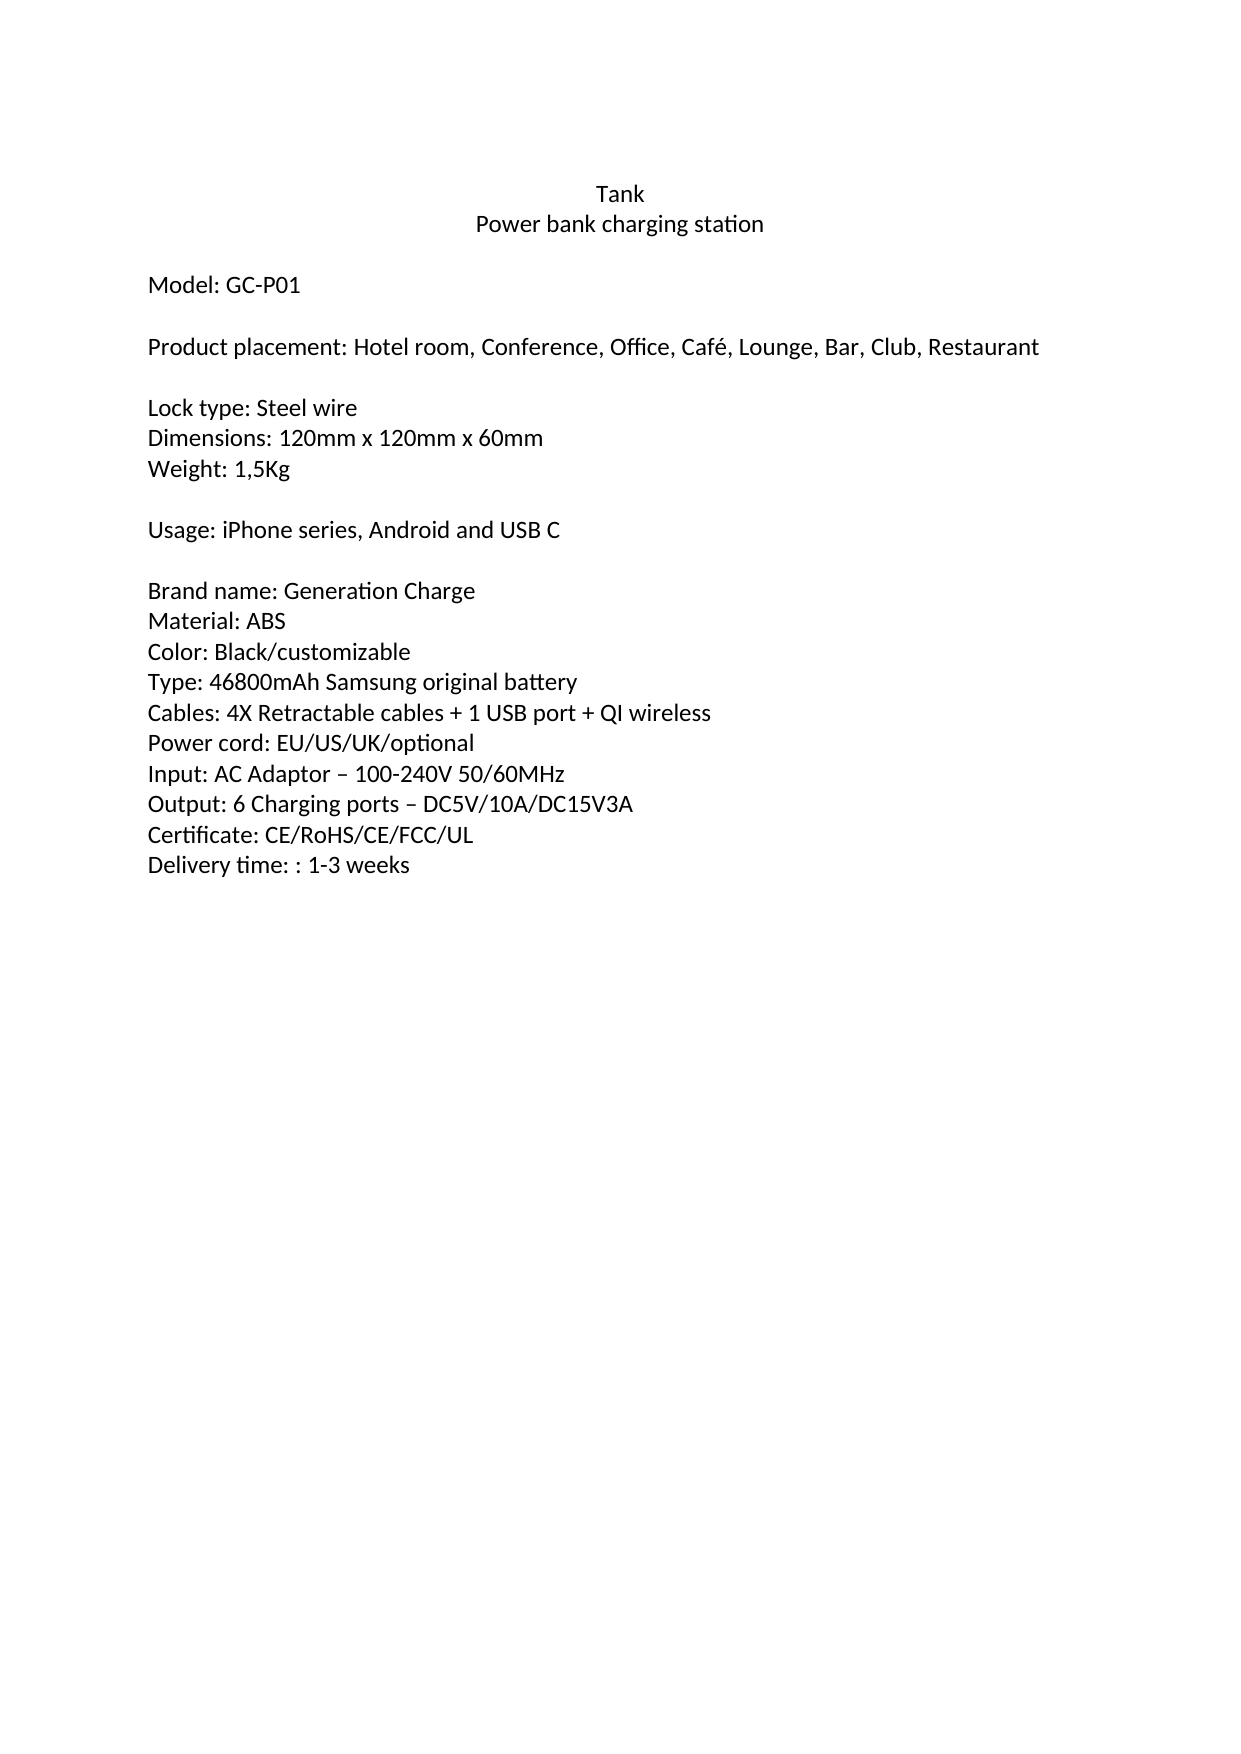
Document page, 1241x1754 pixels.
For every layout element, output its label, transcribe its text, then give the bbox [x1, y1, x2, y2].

text Power bank charging station [148, 209, 1093, 239]
text Material: ABS [148, 605, 1093, 636]
text Tank [148, 178, 1093, 209]
text Product placement: Hotel room, Conference, Office, Café, Lounge, Bar, Club, Restaurant [148, 331, 1093, 361]
text Lock type: Steel wire [148, 392, 1093, 422]
text Power cord: EU/US/UK/optional [148, 727, 1093, 758]
text Delivery time: : 1-3 weeks [148, 849, 1093, 880]
text Dimensions: 120mm x 120mm x 60mm [148, 422, 1093, 453]
text Cables: 4X Retractable cables + 1 USB port + QI wireless [148, 697, 1093, 727]
text Color: Black/customizable [148, 636, 1093, 666]
text Type: 46800mAh Samsung original battery [148, 666, 1093, 697]
text Certificate: CE/RoHS/CE/FCC/UL [148, 819, 1093, 849]
text Input: AC Adaptor – 100-240V 50/60MHz [148, 758, 1093, 788]
text Weight: 1,5Kg [148, 453, 1093, 483]
text Brand name: Generation Charge [148, 575, 1093, 605]
text Usage: iPhone series, Android and USB C [148, 514, 1093, 544]
text Output: 6 Charging ports – DC5V/10A/DC15V3A [148, 788, 1093, 819]
text Model: GC-P01 [148, 270, 1093, 300]
